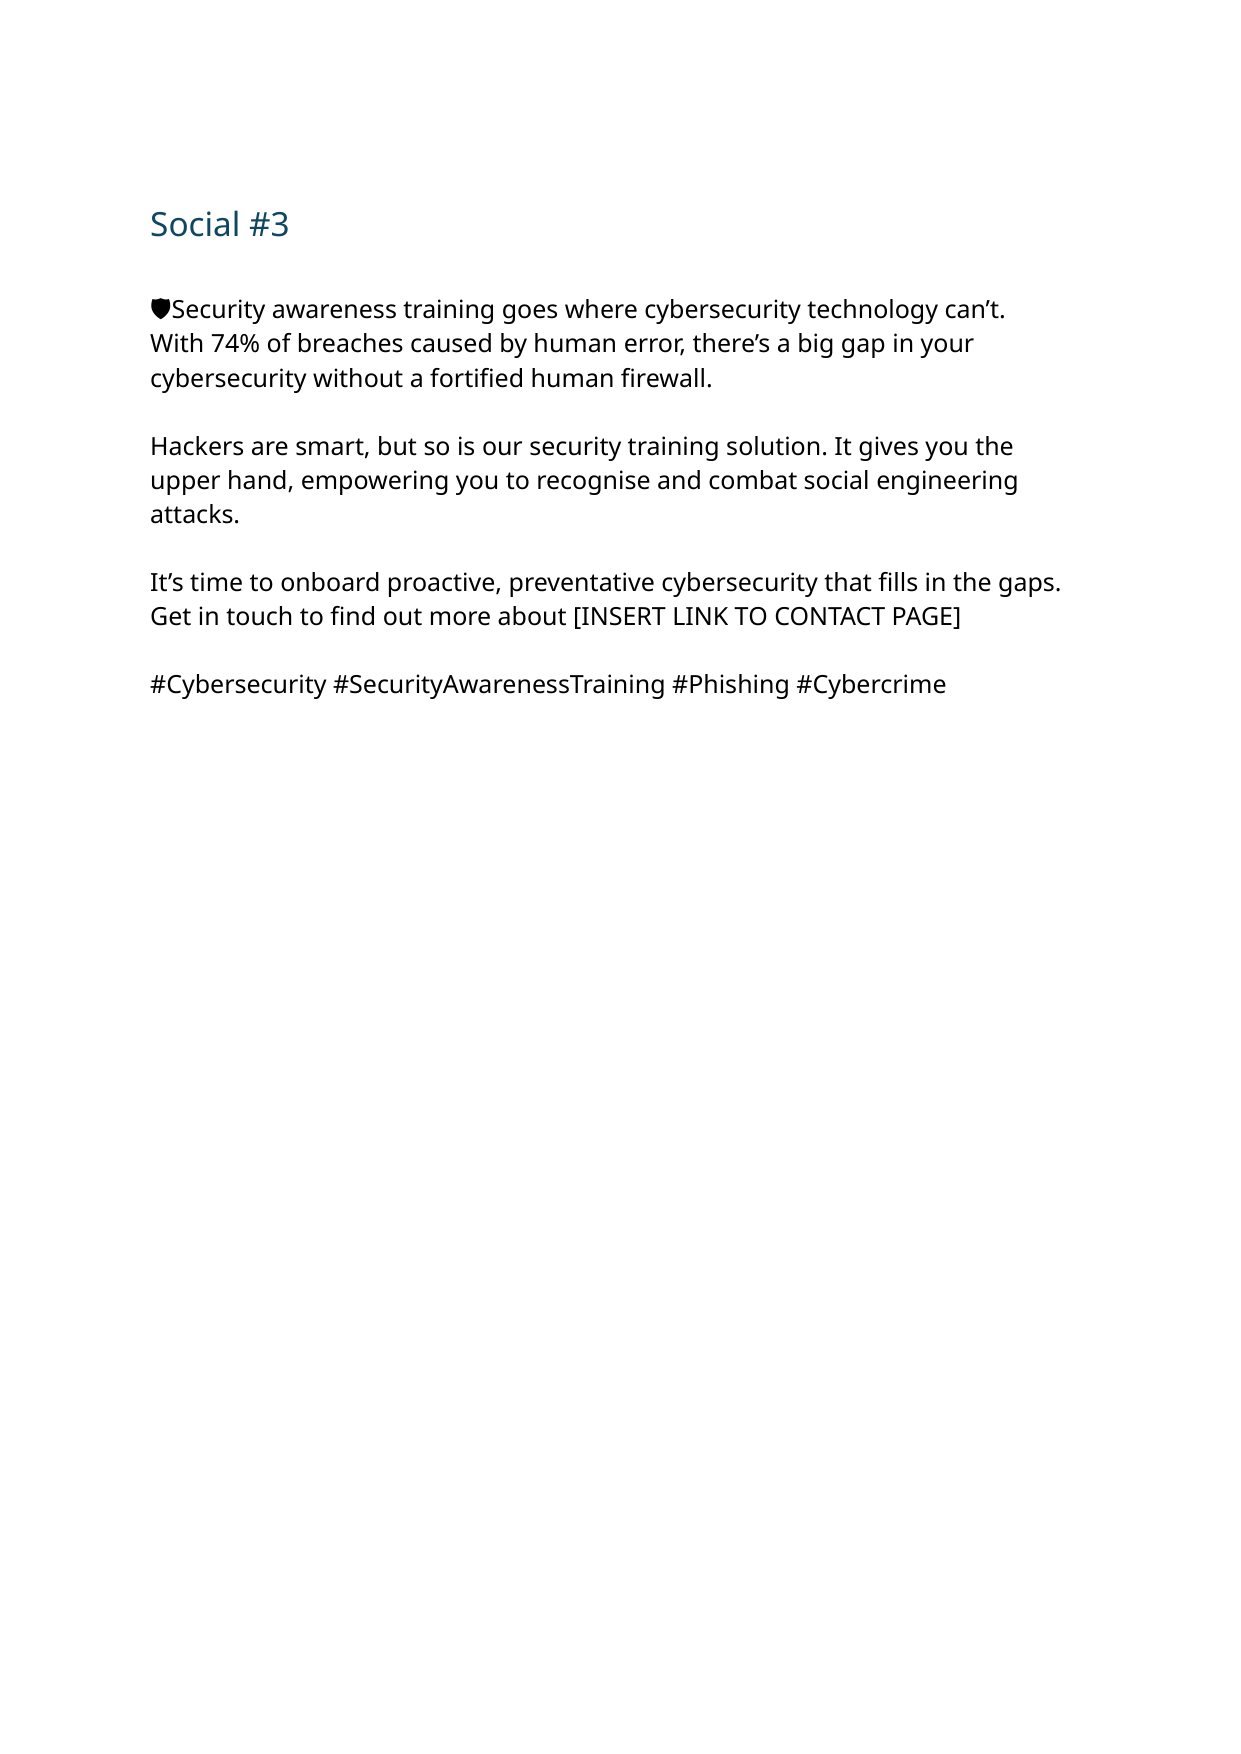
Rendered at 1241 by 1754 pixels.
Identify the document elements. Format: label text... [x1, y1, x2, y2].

text Hackers are smart, but so is our security training solution. It gives you the upper hand, empowering you to recognise and combat social engineering attacks. It’s time to onboard proactive, preventative cybersecurity that fills in the gaps. [150, 428, 1090, 599]
text ️Security awareness training goes where cybersecurity technology can’t. [150, 292, 1090, 326]
text Get in touch to find out more about [INSERT LINK TO CONTACT PAGE] [150, 599, 1090, 633]
subtitle Social #3 [150, 201, 1090, 246]
text #Cybersecurity #SecurityAwarenessTraining #Phishing #Cybercrime [150, 667, 1090, 701]
text With 74% of breaches caused by human error, there’s a big gap in your cybersecurity without a fortified human firewall. [150, 326, 1090, 428]
